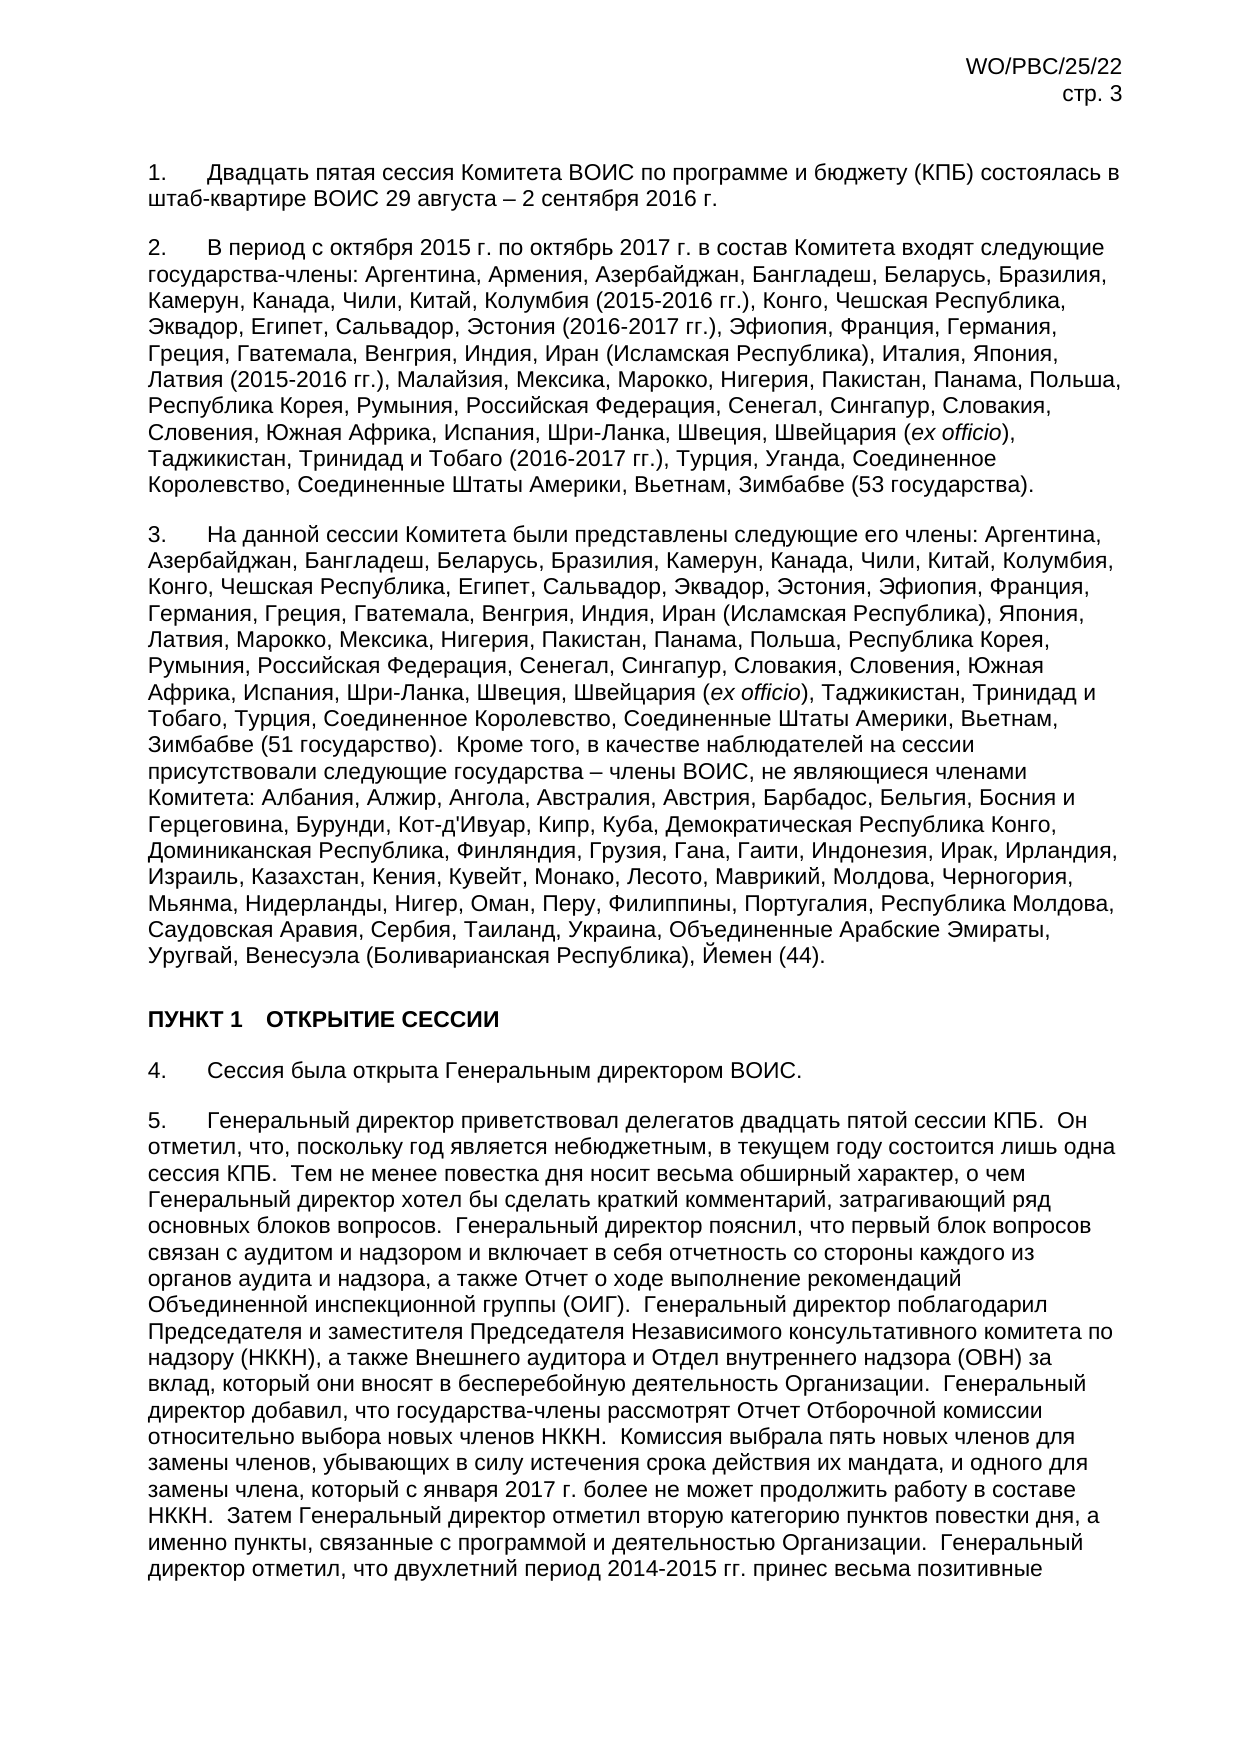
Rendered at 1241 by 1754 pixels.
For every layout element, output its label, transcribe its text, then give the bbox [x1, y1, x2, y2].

list На данной сессии Комитета были представлены следующие его члены: Аргентина, Азербайджан, Бангладеш, Беларусь, Бразилия, Камерун, Канада, Чили, Китай, Колумбия, Конго, Чешская Республика, Египет, Сальвадор, Эквадор, Эстония, Эфиопия, Франция, Германия, Греция, Гватемала, Венгрия, Индия, Иран (Исламская Республика), Япония, Латвия, Марокко, Мексика, Нигерия, Пакистан, Панама, Польша, Республика Корея, Румыния, Российская Федерация, Сенегал, Сингапур, Словакия, Словения, Южная Африка, Испания, Шри-Ланка, Швеция, Швейцария (ex officio), Таджикистан, Тринидад и Тобаго, Турция, Соединенное Королевство, Соединенные Штаты Америки, Вьетнам, Зимбабве (51 государство). Кроме того, в качестве наблюдателей на сессии присутствовали следующие государства – члены ВОИС, не являющиеся членами Комитета: Албания, Алжир, Ангола, Австралия, Австрия, Барбадос, Бельгия, Босния и Герцеговина, Бурунди, Кот-д'Ивуар, Кипр, Куба, Демократическая Республика Конго, Доминиканская Республика, Финляндия, Грузия, Гана, Гаити, Индонезия, Ирак, Ирландия, Израиль, Казахстан, Кения, Кувейт, Монако, Лесото, Маврикий, Молдова, Черногория, Мьянма, Нидерланды, Нигер, Оман, Перу, Филиппины, Португалия, Республика Молдова, Саудовская Аравия, Сербия, Таиланд, Украина, Объединенные Арабские Эмираты, Уругвай, Венесуэла (Боливарианская Республика), Йемен (44). [148, 521, 1122, 969]
subtitle ПУНКТ 1 ОТКРЫТИЕ СЕССИИ [148, 1006, 1122, 1032]
list Сессия была открыта Генеральным директором ВОИС. [148, 1057, 1122, 1084]
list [148, 1107, 1122, 1581]
list В период с октября 2015 г. по октябрь 2017 г. в состав Комитета входят следующие государства-члены: Аргентина, Армения, Азербайджан, Бангладеш, Беларусь, Бразилия, Камерун, Канада, Чили, Китай, Колумбия (2015-2016 гг.), Конго, Чешская Республика, Эквадор, Египет, Сальвадор, Эстония (2016-2017 гг.), Эфиопия, Франция, Германия, Греция, Гватемала, Венгрия, Индия, Иран (Исламская Республика), Италия, Япония, Латвия (2015-2016 гг.), Малайзия, Мексика, Марокко, Нигерия, Пакистан, Панама, Польша, Республика Корея, Румыния, Российская Федерация, Сенегал, Сингапур, Словакия, Словения, Южная Африка, Испания, Шри-Ланка, Швеция, Швейцария (ex officio), Таджикистан, Тринидад и Тобаго (2016-2017 гг.), Турция, Уганда, Соединенное Королевство, Соединенные Штаты Америки, Вьетнам, Зимбабве (53 государства). [148, 234, 1122, 498]
list Двадцать пятая сессия Комитета ВОИС по программе и бюджету (КПБ) состоялась в штаб-квартире ВОИС 29 августа – 2 сентября 2016 г. [148, 158, 1122, 211]
